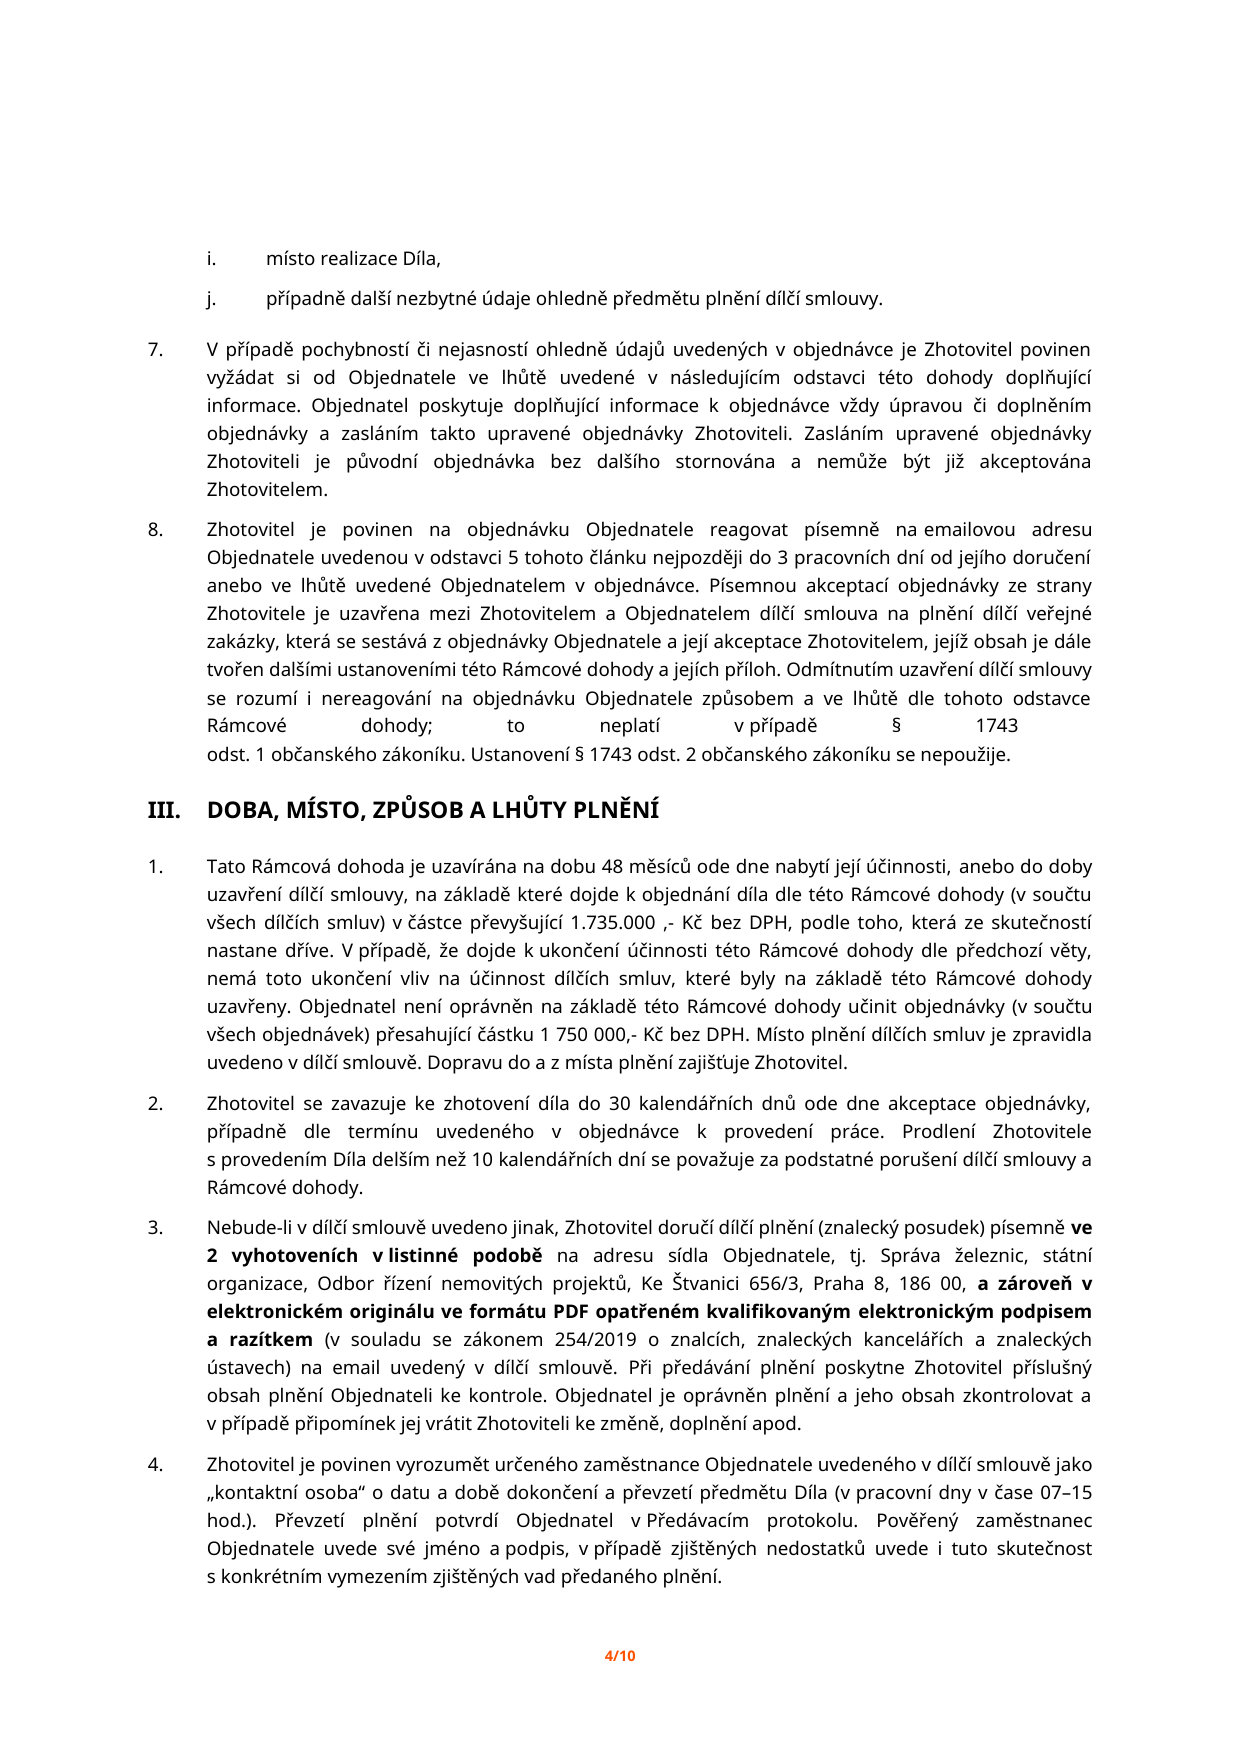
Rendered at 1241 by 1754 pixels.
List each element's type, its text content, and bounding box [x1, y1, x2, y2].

list Tato Rámcová dohoda je uzavírána na dobu 48 měsíců ode dne nabytí její účinnosti, anebo do doby uzavření dílčí smlouvy, na základě které dojde k objednání díla dle této Rámcové dohody (v součtu všech dílčích smluv) v částce převyšující 1.735.000 ,- Kč bez DPH, podle toho, která ze skutečností nastane dříve. V případě, že dojde k ukončení účinnosti této Rámcové dohody dle předchozí věty, nemá toto ukončení vliv na účinnost dílčích smluv, které byly na základě této Rámcové dohody uzavřeny. Objednatel není oprávněn na základě této Rámcové dohody učinit objednávky (v součtu všech objednávek) přesahující částku 1 750 000,- Kč bez DPH. Místo plnění dílčích smluv je zpravidla uvedeno v dílčí smlouvě. Dopravu do a z místa plnění zajišťuje Zhotovitel. [148, 853, 1093, 1075]
list Zhotovitel je povinen na objednávku Objednatele reagovat písemně na emailovou adresu Objednatele uvedenou v odstavci 5 tohoto článku nejpozději do 3 pracovních dní od jejího doručení anebo ve lhůtě uvedené Objednatelem v objednávce. Písemnou akceptací objednávky ze strany Zhotovitele je uzavřena mezi Zhotovitelem a Objednatelem dílčí smlouva na plnění dílčí veřejné zakázky, která se sestává z objednávky Objednatele a její akceptace Zhotovitelem, jejíž obsah je dále tvořen dalšími ustanoveními této Rámcové dohody a jejích příloh. Odmítnutím uzavření dílčí smlouvy se rozumí i nereagování na objednávku Objednatele způsobem a ve lhůtě dle tohoto odstavce Rámcové dohody; to neplatí v případě § 1743 odst. 1 občanského zákoníku. Ustanovení § 1743 odst. 2 občanského zákoníku se nepoužije. [148, 517, 1093, 766]
list případně další nezbytné údaje ohledně předmětu plnění dílčí smlouvy. [207, 285, 1093, 311]
text Nebude-li v dílčí smlouvě uvedeno jinak, Zhotovitel doručí dílčí plnění (znalecký posudek) písemně ve 2 vyhotoveních v listinné podobě na adresu sídla Objednatele, tj. Správa železnic, státní organizace, Odbor řízení nemovitých projektů, Ke Štvanici 656/3, Praha 8, 186 00, a zároveň v elektronickém originálu ve formátu PDF opatřeném kvalifikovaným elektronickým podpisem a razítkem (v souladu se zákonem 254/2019 o znalcích, znaleckých kancelářích a znaleckých ústavech) na email uvedený v dílčí smlouvě. Při předávání plnění poskytne Zhotovitel příslušný obsah plnění Objednateli ke kontrole. Objednatel je oprávněn plnění a jeho obsah zkontrolovat a v případě připomínek jej vrátit Zhotoviteli ke změně, doplnění apod. [148, 1214, 1093, 1436]
text Zhotovitel se zavazuje ke zhotovení díla do 30 kalendářních dnů ode dne akceptace objednávky, případně dle termínu uvedeného v objednávce k provedení práce. Prodlení Zhotovitele s provedením Díla delším než 10 kalendářních dní se považuje za podstatné porušení dílčí smlouvy a Rámcové dohody. [148, 1090, 1093, 1199]
text DOBA, MÍSTO, ZPŮSOB A LHŮTY PLNĚNÍ [148, 794, 1093, 825]
text místo realizace Díla, [207, 245, 1093, 270]
text Zhotovitel je povinen vyrozumět určeného zaměstnance Objednatele uvedeného v dílčí smlouvě jako „kontaktní osoba“ o datu a době dokončení a převzetí předmětu Díla (v pracovní dny v čase 07–15 hod.). Převzetí plnění potvrdí Objednatel v Předávacím protokolu. Pověřený zaměstnanec Objednatele uvede své jméno a podpis, v případě zjištěných nedostatků uvede i tuto skutečnost s konkrétním vymezením zjištěných vad předaného plnění. [148, 1451, 1093, 1589]
text V případě pochybností či nejasností ohledně údajů uvedených v objednávce je Zhotovitel povinen vyžádat si od Objednatele ve lhůtě uvedené v následujícím odstavci této dohody doplňující informace. Objednatel poskytuje doplňující informace k objednávce vždy úpravou či doplněním objednávky a zasláním takto upravené objednávky Zhotoviteli. Zasláním upravené objednávky Zhotoviteli je původní objednávka bez dalšího stornována a nemůže být již akceptována Zhotovitelem. [148, 336, 1093, 502]
